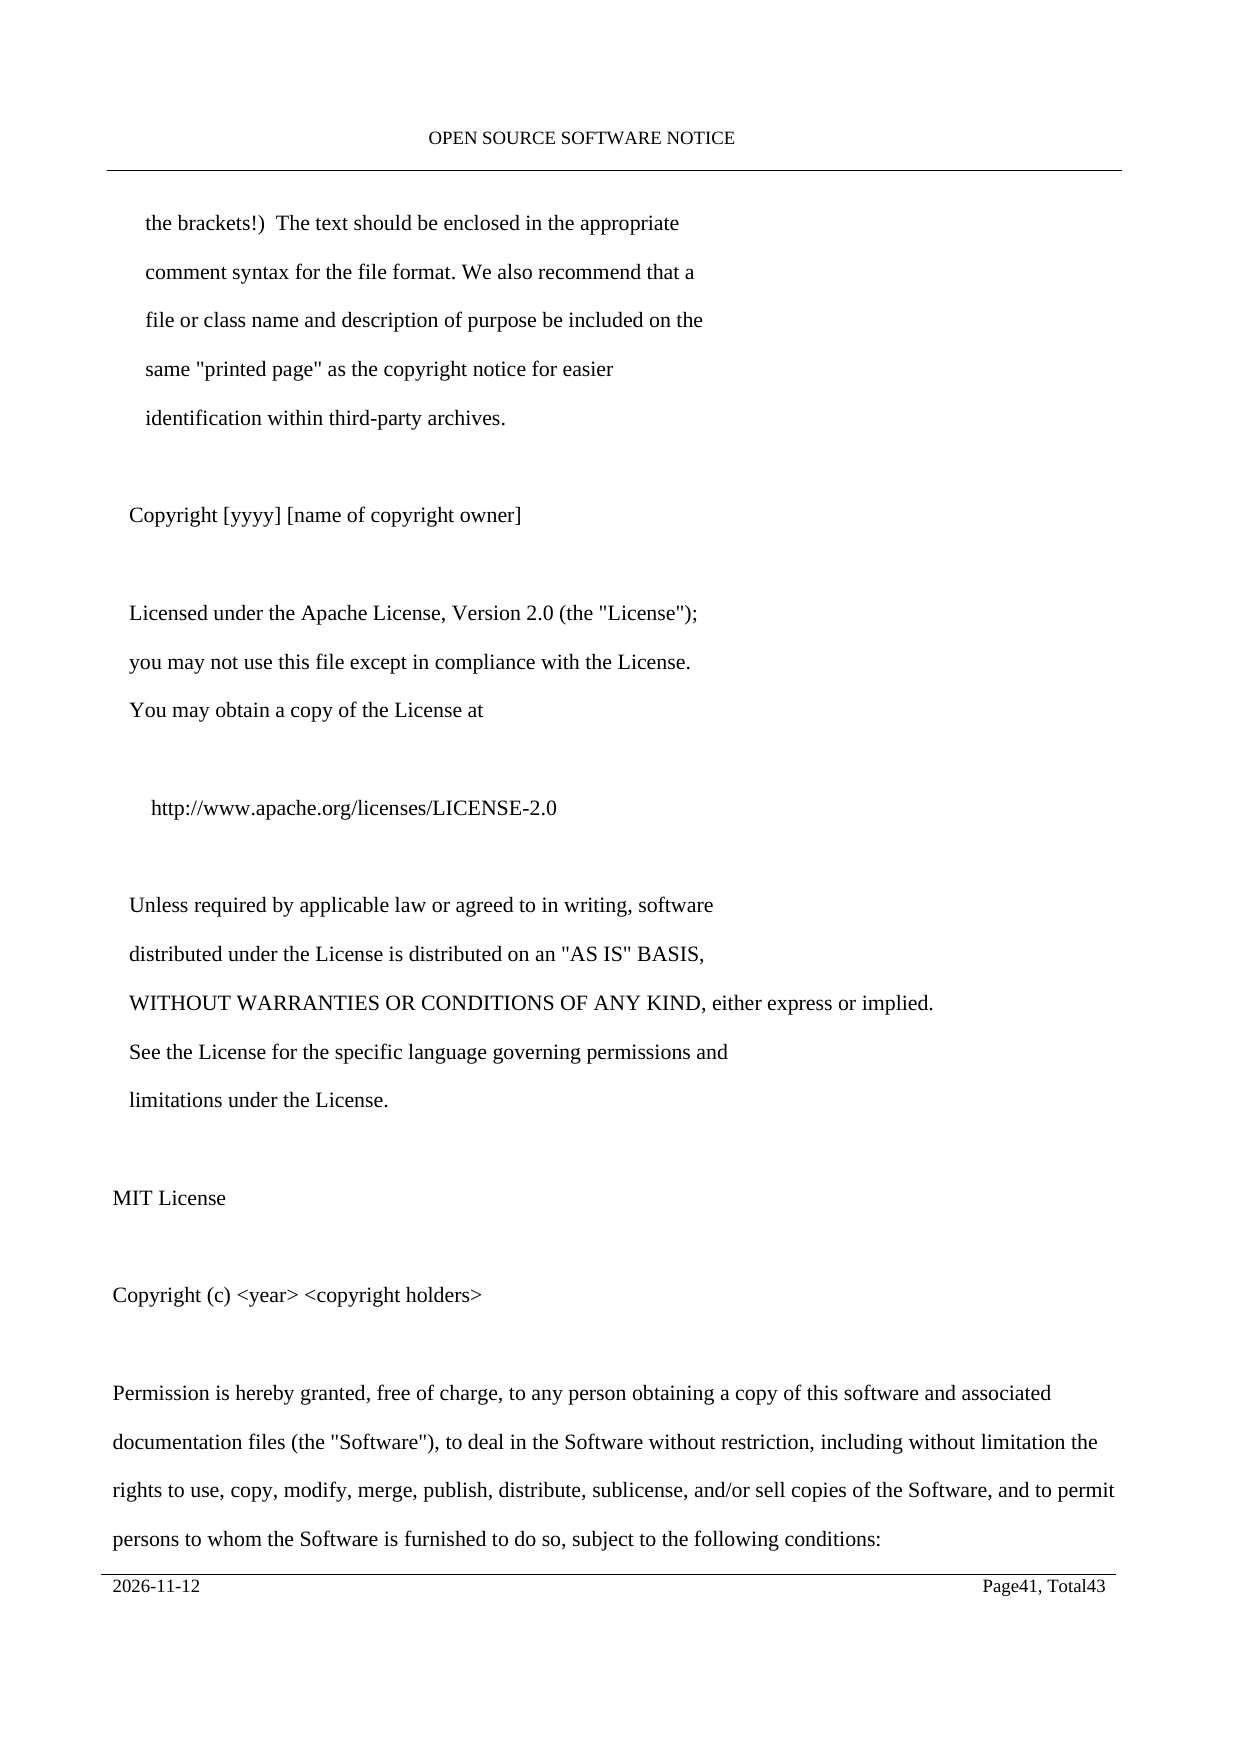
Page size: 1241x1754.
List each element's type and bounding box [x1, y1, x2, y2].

text [112, 206, 1128, 1555]
